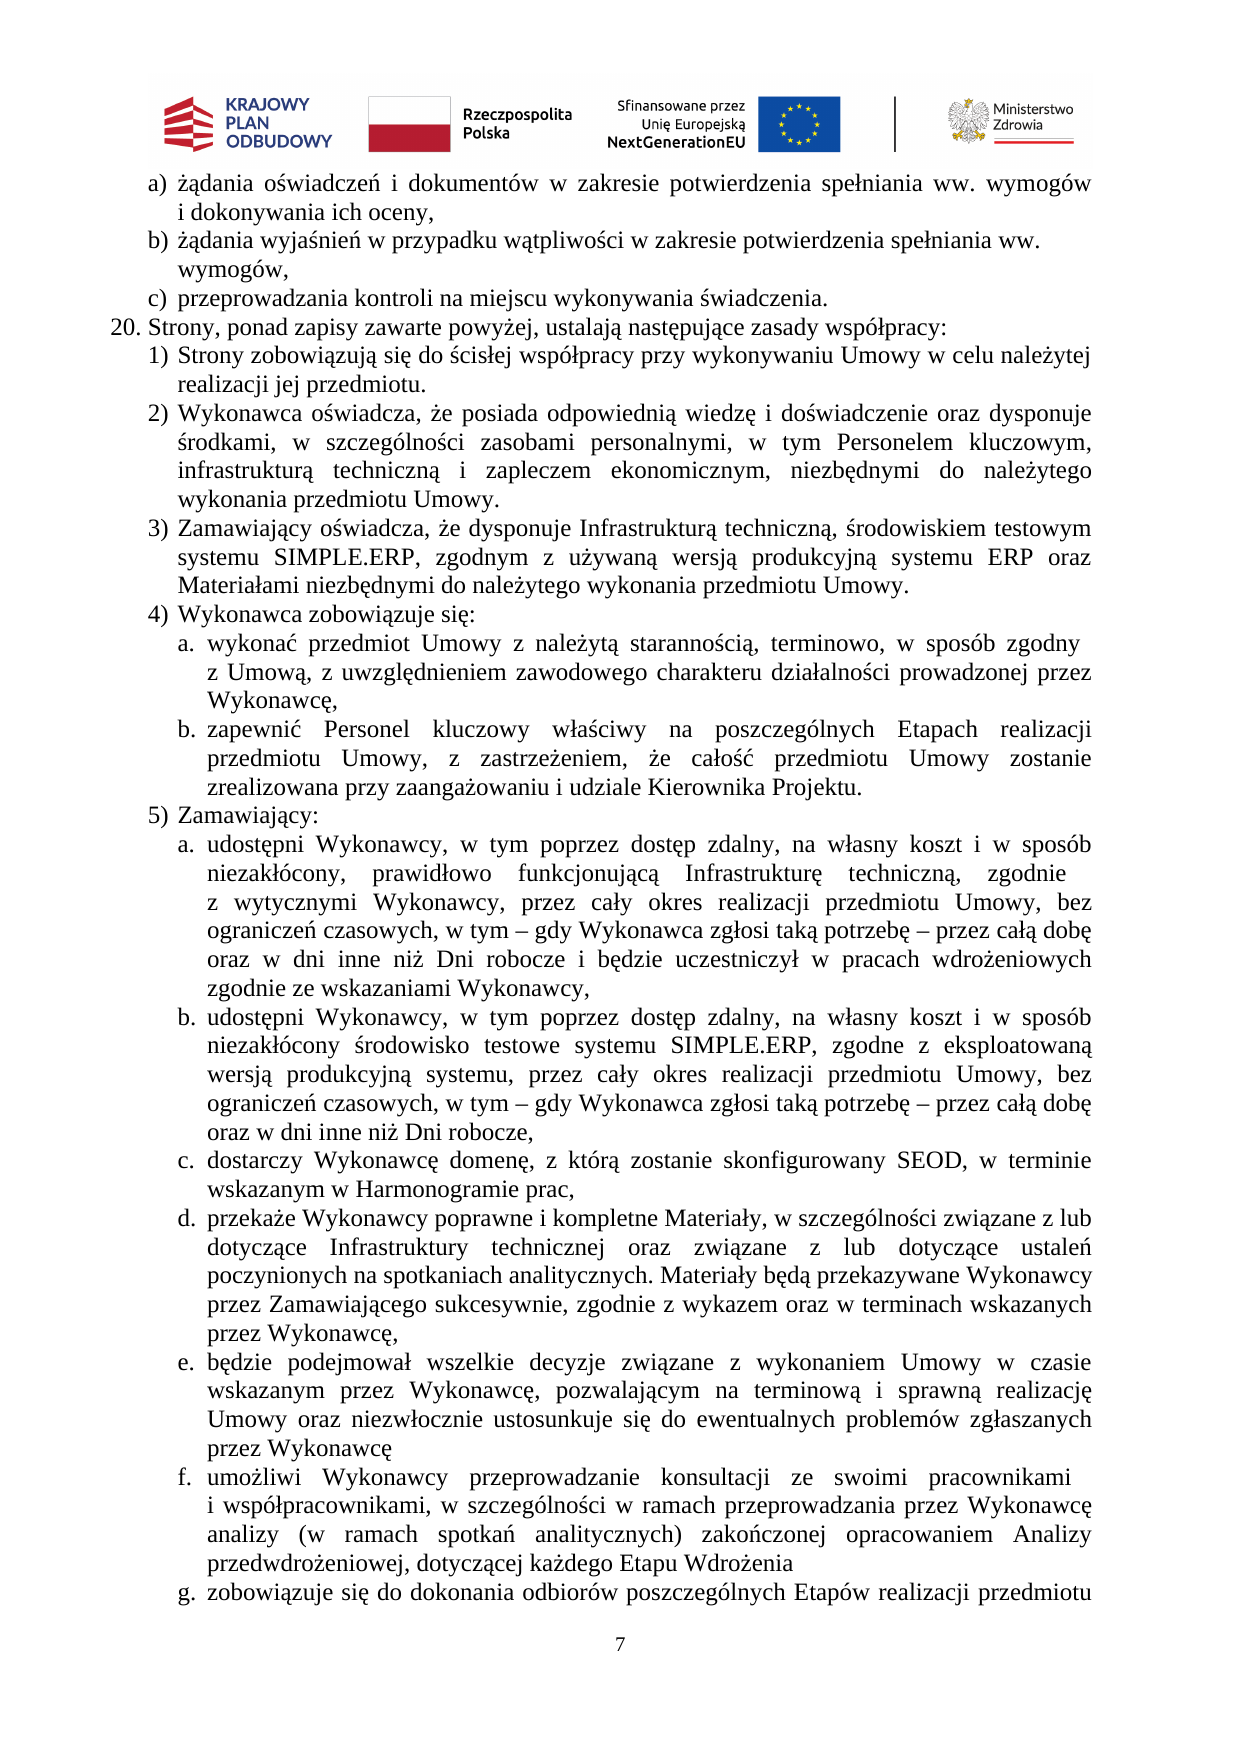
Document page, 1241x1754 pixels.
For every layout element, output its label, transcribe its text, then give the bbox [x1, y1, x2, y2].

list będzie podejmował wszelkie decyzje związane z wykonaniem Umowy w czasie wskazanym przez Wykonawcę, pozwalającym na terminową i sprawną realizację Umowy oraz niezwłocznie ustosunkuje się do ewentualnych problemów zgłaszanych przez Wykonawcę [177, 1347, 1092, 1462]
list udostępni Wykonawcy, w tym poprzez dostęp zdalny, na własny koszt i w sposób niezakłócony środowisko testowe systemu SIMPLE.ERP, zgodne z eksploatowaną wersją produkcyjną systemu, przez cały okres realizacji przedmiotu Umowy, bez ograniczeń czasowych, w tym – gdy Wykonawca zgłosi taką potrzebę – przez całą dobę oraz w dni inne niż Dni robocze, [177, 1002, 1092, 1146]
list żądania oświadczeń i dokumentów w zakresie potwierdzenia spełniania ww. wymogów i dokonywania ich oceny, [148, 169, 1092, 226]
picture [147, 73, 1093, 169]
list Strony, ponad zapisy zawarte powyżej, ustalają następujące zasady współpracy: [110, 312, 1092, 341]
list przeprowadzania kontroli na miejscu wykonywania świadczenia. [148, 283, 1092, 312]
list wykonać przedmiot Umowy z należytą starannością, terminowo, w sposób zgodny z Umową, z uwzględnieniem zawodowego charakteru działalności prowadzonej przez Wykonawcę, [177, 628, 1092, 714]
list umożliwi Wykonawcy przeprowadzanie konsultacji ze swoimi pracownikami i współpracownikami, w szczególności w ramach przeprowadzania przez Wykonawcę analizy (w ramach spotkań analitycznych) zakończonej opracowaniem Analizy przedwdrożeniowej, dotyczącej każdego Etapu Wdrożenia [177, 1462, 1092, 1577]
list zapewnić Personel kluczowy właściwy na poszczególnych Etapach realizacji przedmiotu Umowy, z zastrzeżeniem, że całość przedmiotu Umowy zostanie zrealizowana przy zaangażowaniu i udziale Kierownika Projektu. [177, 714, 1092, 801]
list Wykonawca oświadcza, że posiada odpowiednią wiedzę i doświadczenie oraz dysponuje środkami, w szczególności zasobami personalnymi, w tym Personelem kluczowym, infrastrukturą techniczną i zapleczem ekonomicznym, niezbędnymi do należytego wykonania przedmiotu Umowy. [148, 398, 1092, 513]
list Wykonawca zobowiązuje się: [148, 599, 1092, 628]
list Zamawiający oświadcza, że dysponuje Infrastrukturą techniczną, środowiskiem testowym systemu SIMPLE.ERP, zgodnym z używaną wersją produkcyjną systemu ERP oraz Materiałami niezbędnymi do należytego wykonania przedmiotu Umowy. [148, 513, 1092, 599]
list żądania wyjaśnień w przypadku wątpliwości w zakresie potwierdzenia spełniania ww. wymogów, [148, 226, 1092, 283]
list udostępni Wykonawcy, w tym poprzez dostęp zdalny, na własny koszt i w sposób niezakłócony, prawidłowo funkcjonującą Infrastrukturę techniczną, zgodnie z wytycznymi Wykonawcy, przez cały okres realizacji przedmiotu Umowy, bez ograniczeń czasowych, w tym – gdy Wykonawca zgłosi taką potrzebę – przez całą dobę oraz w dni inne niż Dni robocze i będzie uczestniczył w pracach wdrożeniowych zgodnie ze wskazaniami Wykonawcy, [177, 829, 1092, 1002]
list przekaże Wykonawcy poprawne i kompletne Materiały, w szczególności związane z lub dotyczące Infrastruktury technicznej oraz związane z lub dotyczące ustaleń poczynionych na spotkaniach analitycznych. Materiały będą przekazywane Wykonawcy przez Zamawiającego sukcesywnie, zgodnie z wykazem oraz w terminach wskazanych przez Wykonawcę, [177, 1203, 1092, 1347]
list Zamawiający: [148, 801, 1092, 829]
list Strony zobowiązują się do ścisłej współpracy przy wykonywaniu Umowy w celu należytej realizacji jej przedmiotu. [148, 341, 1092, 398]
list dostarczy Wykonawcę domenę, z którą zostanie skonfigurowany SEOD, w terminie wskazanym w Harmonogramie prac, [177, 1146, 1092, 1203]
